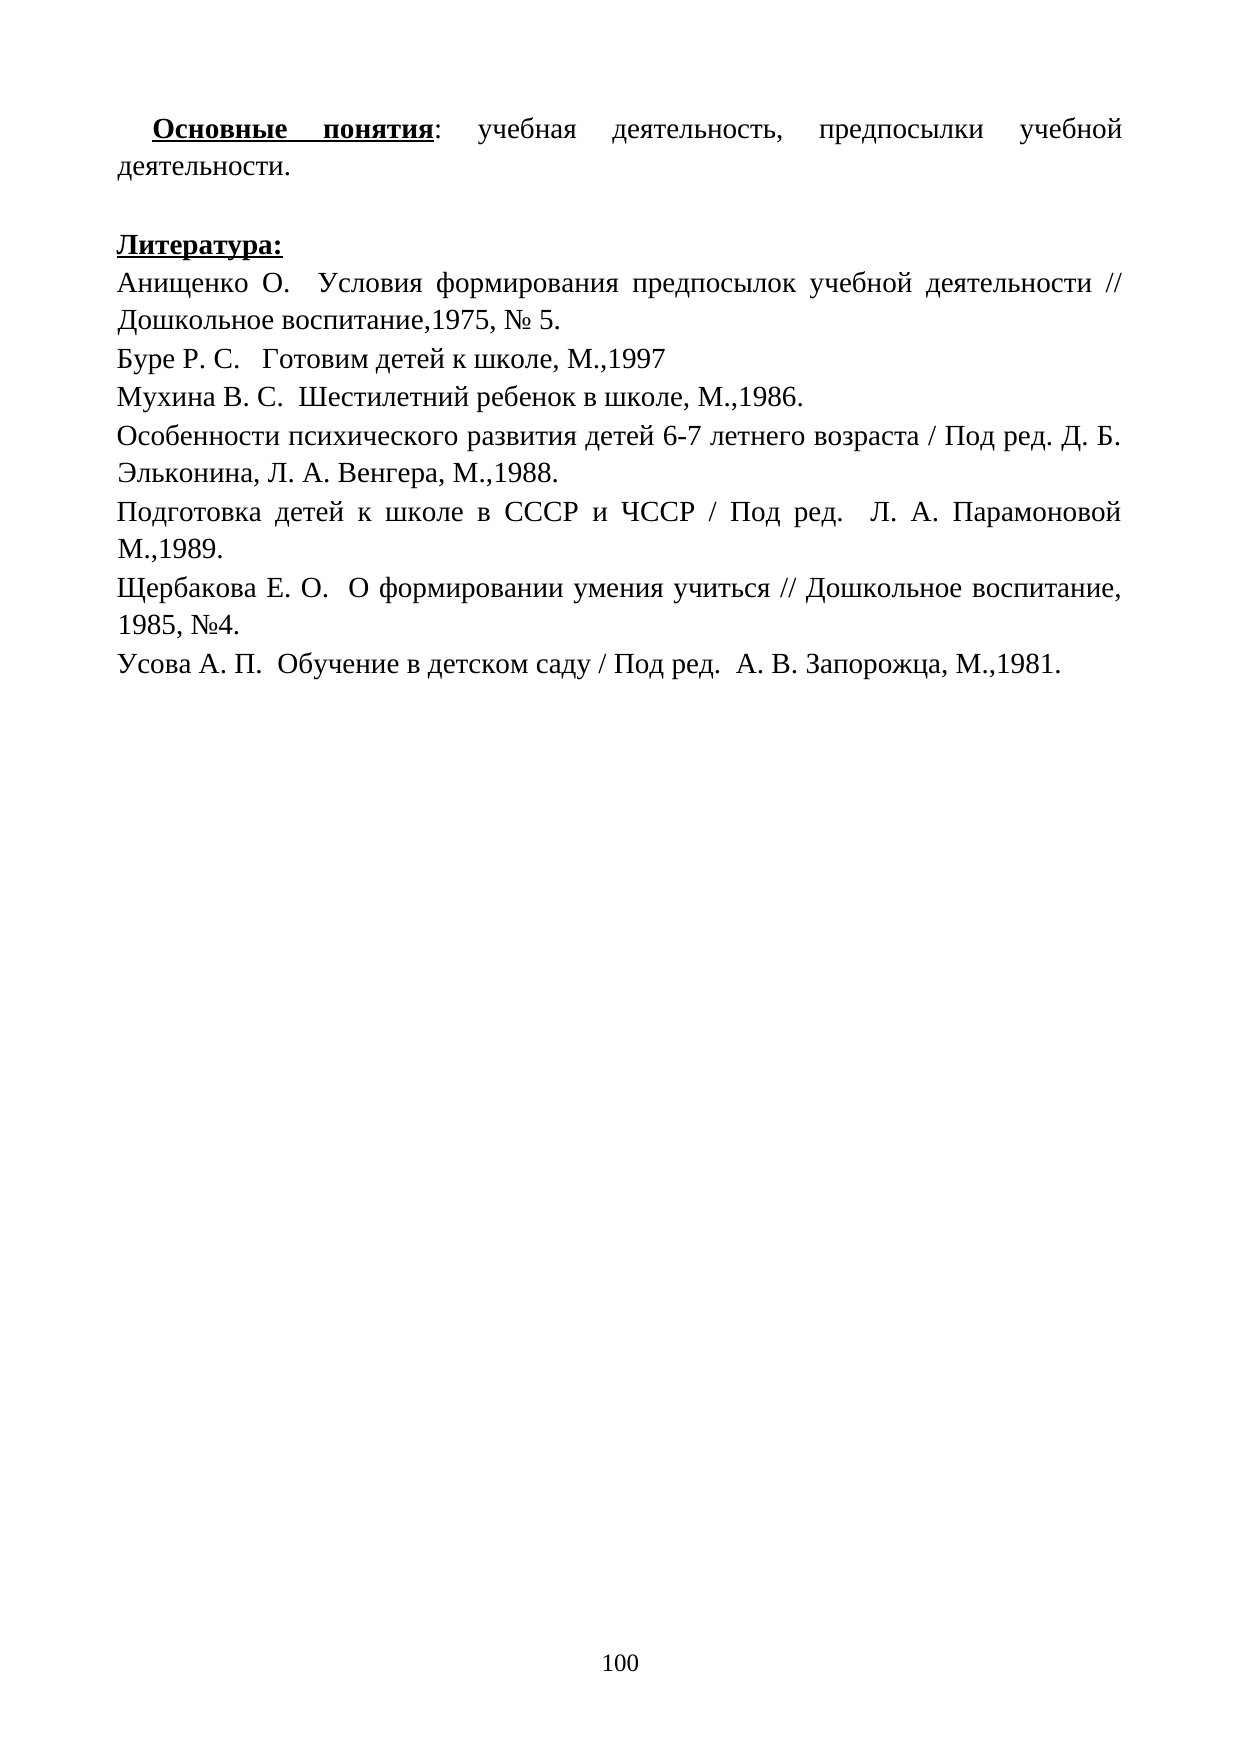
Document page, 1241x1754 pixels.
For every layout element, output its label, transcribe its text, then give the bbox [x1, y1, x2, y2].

text Щербакова Е. О. О формировании умения учиться // Дошкольное воспитание, 1985, №4. [116, 570, 1123, 641]
text Анищенко О. Условия формирования предпосылок учебной деятельности // Дошкольное воспитание,1975, № 5. [116, 265, 1123, 336]
text Усова А. П. Обучение в детском саду / Под ред. А. В. Запорожца, М.,1981. [116, 646, 1123, 679]
text Буре Р. С. Готовим детей к школе, М.,1997 [116, 341, 1123, 374]
text Подготовка детей к школе в СССР и ЧССР / Под ред. Л. А. Парамоновой М.,1989. [116, 494, 1123, 565]
text Особенности психического развития детей 6-7 летнего возраста / Под ред. Д. Б. Эльконина, Л. А. Венгера, М.,1988. [116, 418, 1123, 489]
text Литература: [116, 227, 1202, 260]
text Основные понятия: учебная деятельность, предпосылки учебной деятельности. [116, 111, 1123, 182]
text Мухина В. С. Шестилетний ребенок в школе, М.,1986. [116, 379, 1123, 413]
